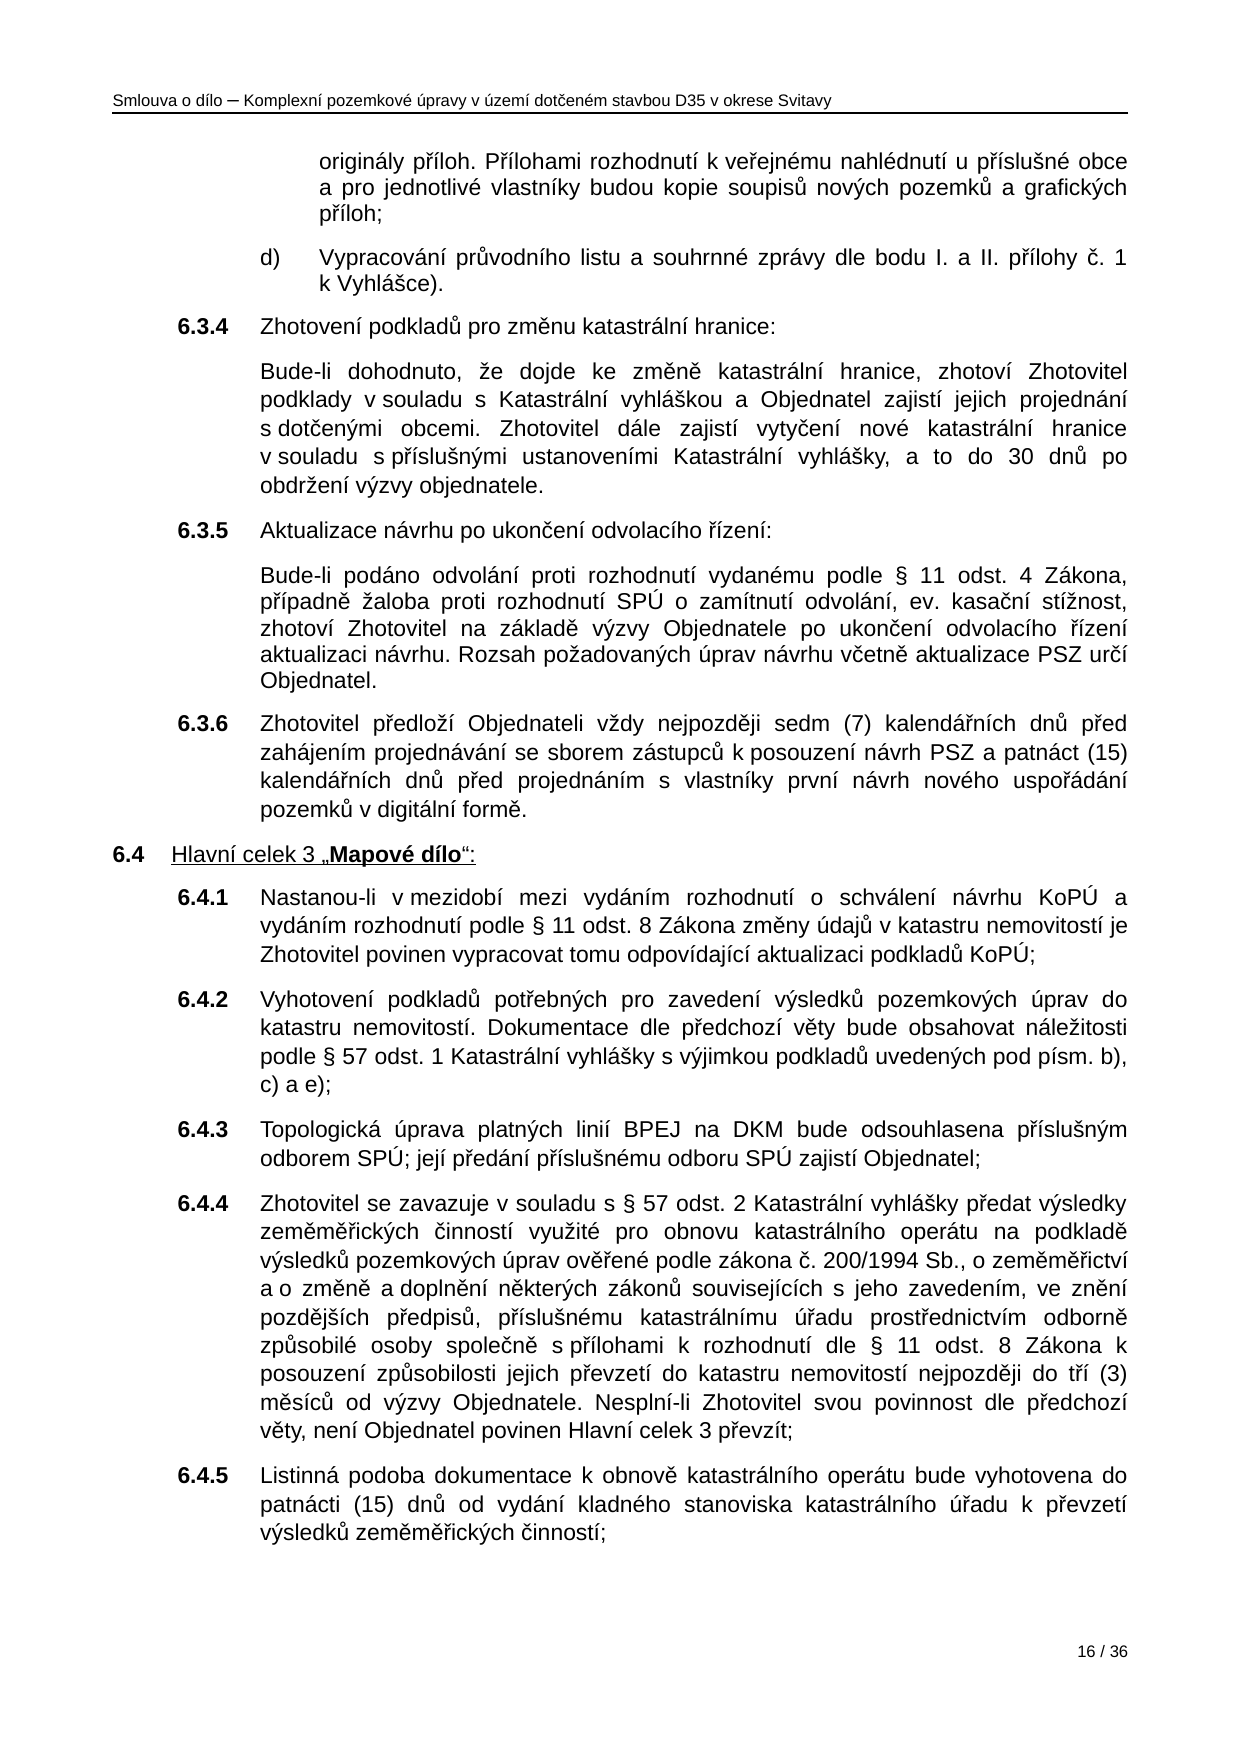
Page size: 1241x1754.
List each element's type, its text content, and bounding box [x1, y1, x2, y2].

text Zhotovitel předloží Objednateli vždy nejpozději sedm (7) kalendářních dnů před zahájením projednávání se sborem zástupců k posouzení návrh PSZ a patnáct (15) kalendářních dnů před projednáním s vlastníky první návrh nového uspořádání pozemků v digitální formě. [177, 710, 1128, 822]
text Listinná podoba dokumentace k obnově katastrálního operátu bude vyhotovena do patnácti (15) dnů od vydání kladného stanoviska katastrálního úřadu k převzetí výsledků zeměměřických činností; [177, 1462, 1128, 1546]
text Vyhotovení podkladů potřebných pro zavedení výsledků pozemkových úprav do katastru nemovitostí. Dokumentace dle předchozí věty bude obsahovat náležitosti podle § 57 odst. 1 Katastrální vyhlášky s výjimkou podkladů uvedených pod písm. b), c) a e); [177, 986, 1128, 1097]
text Nastanou-li v mezidobí mezi vydáním rozhodnutí o schválení návrhu KoPÚ a vydáním rozhodnutí podle § 11 odst. 8 Zákona změny údajů v katastru nemovitostí je Zhotovitel povinen vypracovat tomu odpovídající aktualizaci podkladů KoPÚ; [177, 884, 1128, 967]
text Zhotovení podkladů pro změnu katastrální hranice: [177, 313, 1128, 339]
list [260, 148, 1128, 227]
text Aktualizace návrhu po ukončení odvolacího řízení: [177, 517, 1128, 543]
text Zhotovitel se zavazuje v souladu s § 57 odst. 2 Katastrální vyhlášky předat výsledky zeměměřických činností využité pro obnovu katastrálního operátu na podkladě výsledků pozemkových úprav ověřené podle zákona č. 200/1994 Sb., o zeměměřictví a o změně a doplnění některých zákonů souvisejících s jeho zavedením, ve znění pozdějších předpisů, příslušnému katastrálnímu úřadu prostřednictvím odborně způsobilé osoby společně s přílohami k rozhodnutí dle § 11 odst. 8 Zákona k posouzení způsobilosti jejich převzetí do katastru nemovitostí nejpozději do tří (3) měsíců od výzvy Objednatele. Nesplní-li Zhotovitel svou povinnost dle předchozí věty, není Objednatel povinen Hlavní celek 3 převzít; [177, 1190, 1128, 1443]
list Bude-li dohodnuto, že dojde ke změně katastrální hranice, zhotoví Zhotovitel podklady v souladu s Katastrální vyhláškou a Objednatel zajistí jejich projednání s dotčenými obcemi. Zhotovitel dále zajistí vytyčení nové katastrální hranice v souladu s příslušnými ustanoveními Katastrální vyhlášky, a to do 30 dnů po obdržení výzvy objednatele. [260, 358, 1128, 498]
list Vypracování průvodního listu a souhrnné zprávy dle bodu I. a II. přílohy č. 1 k Vyhlášce). [260, 243, 1128, 296]
text Hlavní celek 3 „Mapové dílo“: [112, 841, 1128, 867]
text Topologická úprava platných linií BPEJ na DKM bude odsouhlasena příslušným odborem SPÚ; její předání příslušnému odboru SPÚ zajistí Objednatel; [177, 1116, 1128, 1171]
list Bude-li podáno odvolání proti rozhodnutí vydanému podle § 11 odst. 4 Zákona, případně žaloba proti rozhodnutí SPÚ o zamítnutí odvolání, ev. kasační stížnost, zhotoví Zhotovitel na základě výzvy Objednatele po ukončení odvolacího řízení aktualizaci návrhu. Rozsah požadovaných úprav návrhu včetně aktualizace PSZ určí Objednatel. [260, 562, 1128, 694]
